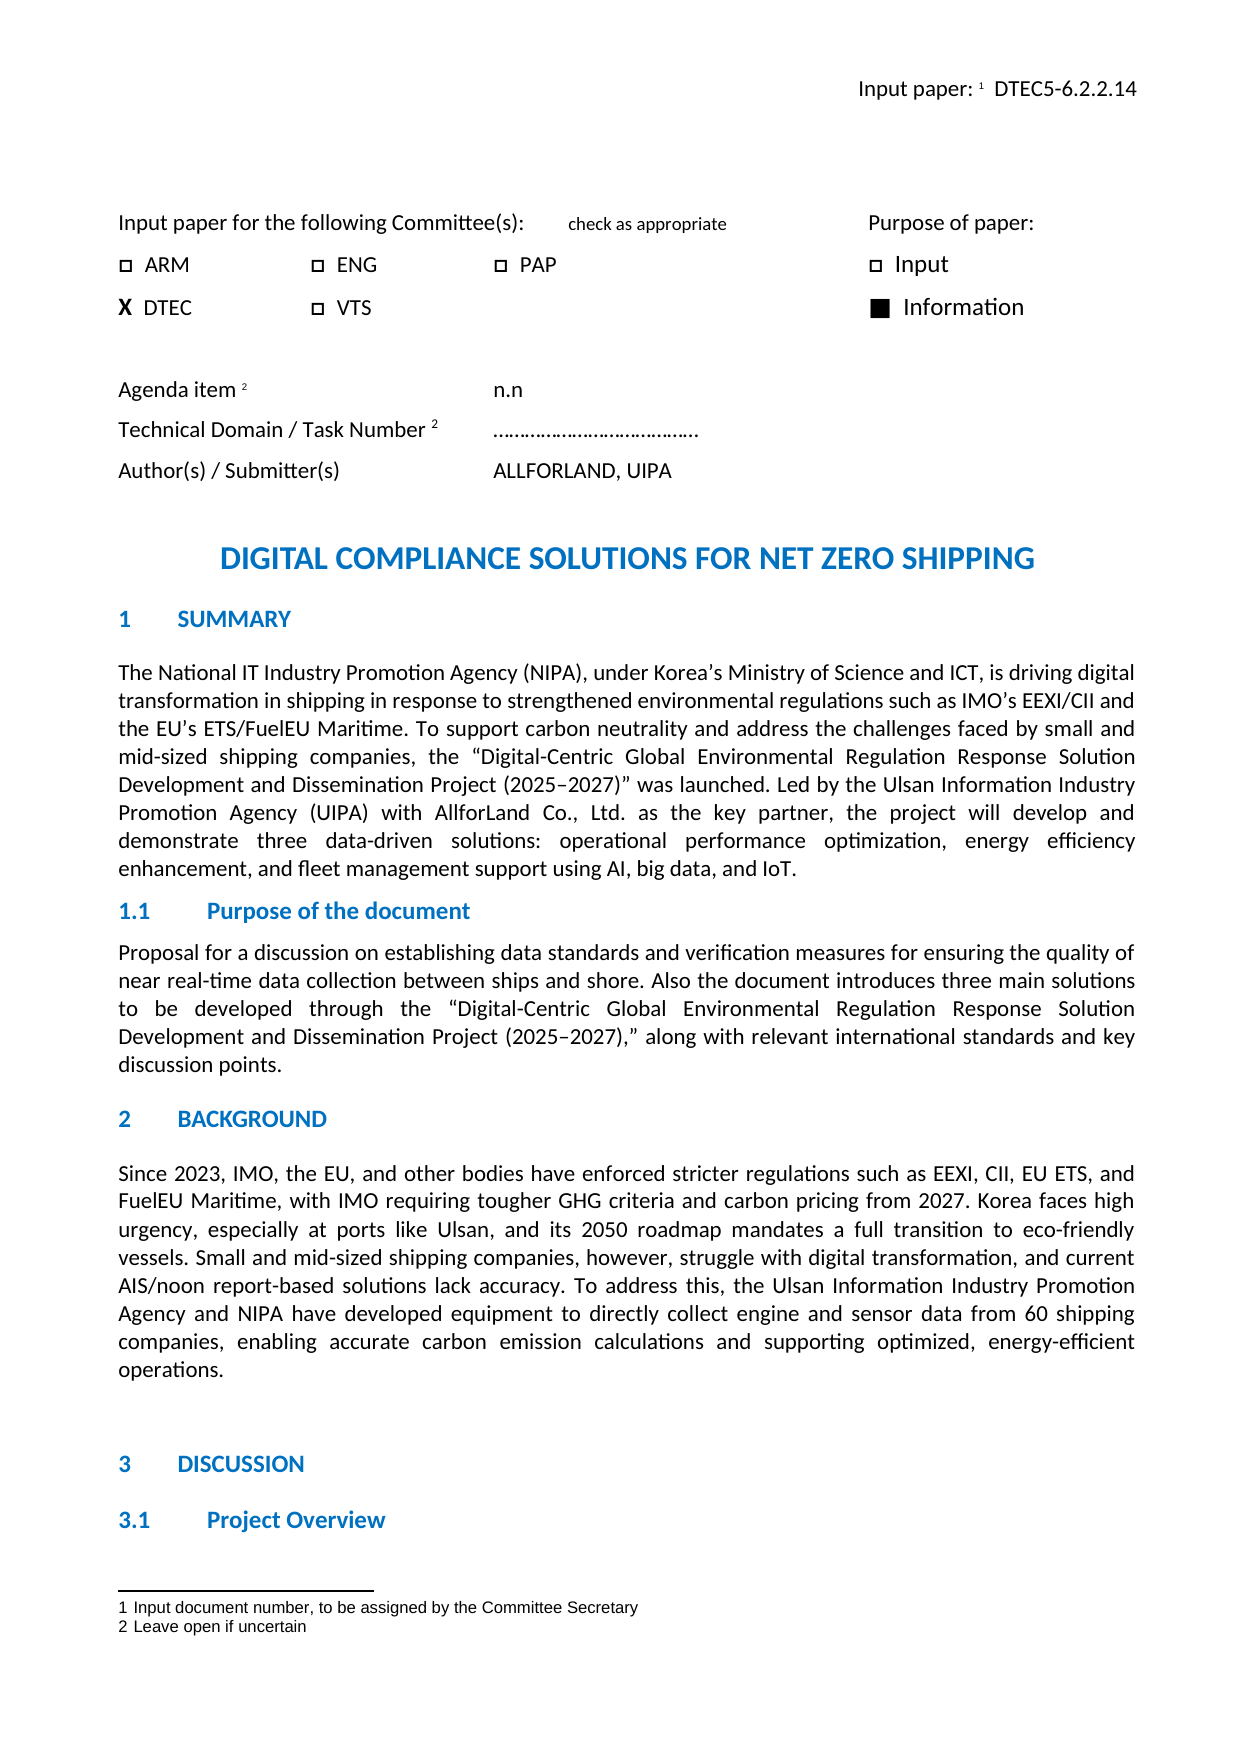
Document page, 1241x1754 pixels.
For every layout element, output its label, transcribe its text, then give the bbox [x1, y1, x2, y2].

text □ ARM □ ENG □ PAP □ Input [118, 248, 1137, 279]
text Agenda item n.n [118, 375, 1137, 403]
subtitle Discussion [118, 1448, 1137, 1479]
text Technical Domain / Task Number 2 ………………………………… [118, 416, 1137, 443]
text Since 2023, IMO, the EU, and other bodies have enforced stricter regulations such as EEXI, CII, EU ETS, and FuelEU Maritime, with IMO requiring tougher GHG criteria and carbon pricing from 2027. Korea faces high urgency, especially at ports like Ulsan, and its 2050 roadmap mandates a full transition to eco-friendly vessels. Small and mid-sized shipping companies, however, struggle with digital transformation, and current AIS/noon report-based solutions lack accuracy. To address this, the Ulsan Information Industry Promotion Agency and NIPA have developed equipment to directly collect engine and sensor data from 60 shipping companies, enabling accurate carbon emission calculations and supporting optimized, energy-efficient operations. [118, 1159, 1137, 1383]
text The National IT Industry Promotion Agency (NIPA), under Korea’s Ministry of Science and ICT, is driving digital transformation in shipping in response to strengthened environmental regulations such as IMO’s EEXI/CII and the EU’s ETS/FuelEU Maritime. To support carbon neutrality and address the challenges faced by small and mid-sized shipping companies, the “Digital-Centric Global Environmental Regulation Response Solution Development and Dissemination Project (2025–2027)” was launched. Led by the Ulsan Information Industry Promotion Agency (UIPA) with AllforLand Co., Ltd. as the key partner, the project will develop and demonstrate three data-driven solutions: operational performance optimization, energy efficiency enhancement, and fleet management support using AI, big data, and IoT. [118, 658, 1137, 882]
text X DTEC □ VTS ■ Information [118, 291, 1137, 322]
title DIGITAL COMPLIANCE SOLUTIONS FOR NET ZERO SHIPPING [118, 537, 1137, 578]
subtitle Purpose of the document [118, 895, 1137, 926]
text Input paper: DTEC5-6.2.2.14 [118, 74, 1137, 102]
text Input paper for the following Committee(s): check as appropriate Purpose of paper: [118, 208, 1137, 236]
text Author(s) / Submitter(s) ALLFORLAND, UIPA [118, 456, 1137, 484]
subtitle Project Overview [118, 1504, 1137, 1534]
subtitle Summary [118, 603, 1137, 633]
subtitle Background [118, 1103, 1137, 1134]
text Proposal for a discussion on establishing data standards and verification measures for ensuring the quality of near real-time data collection between ships and shore. Also the document introduces three main solutions to be developed through the “Digital-Centric Global Environmental Regulation Response Solution Development and Dissemination Project (2025–2027),” along with relevant international standards and key discussion points. [118, 938, 1137, 1078]
